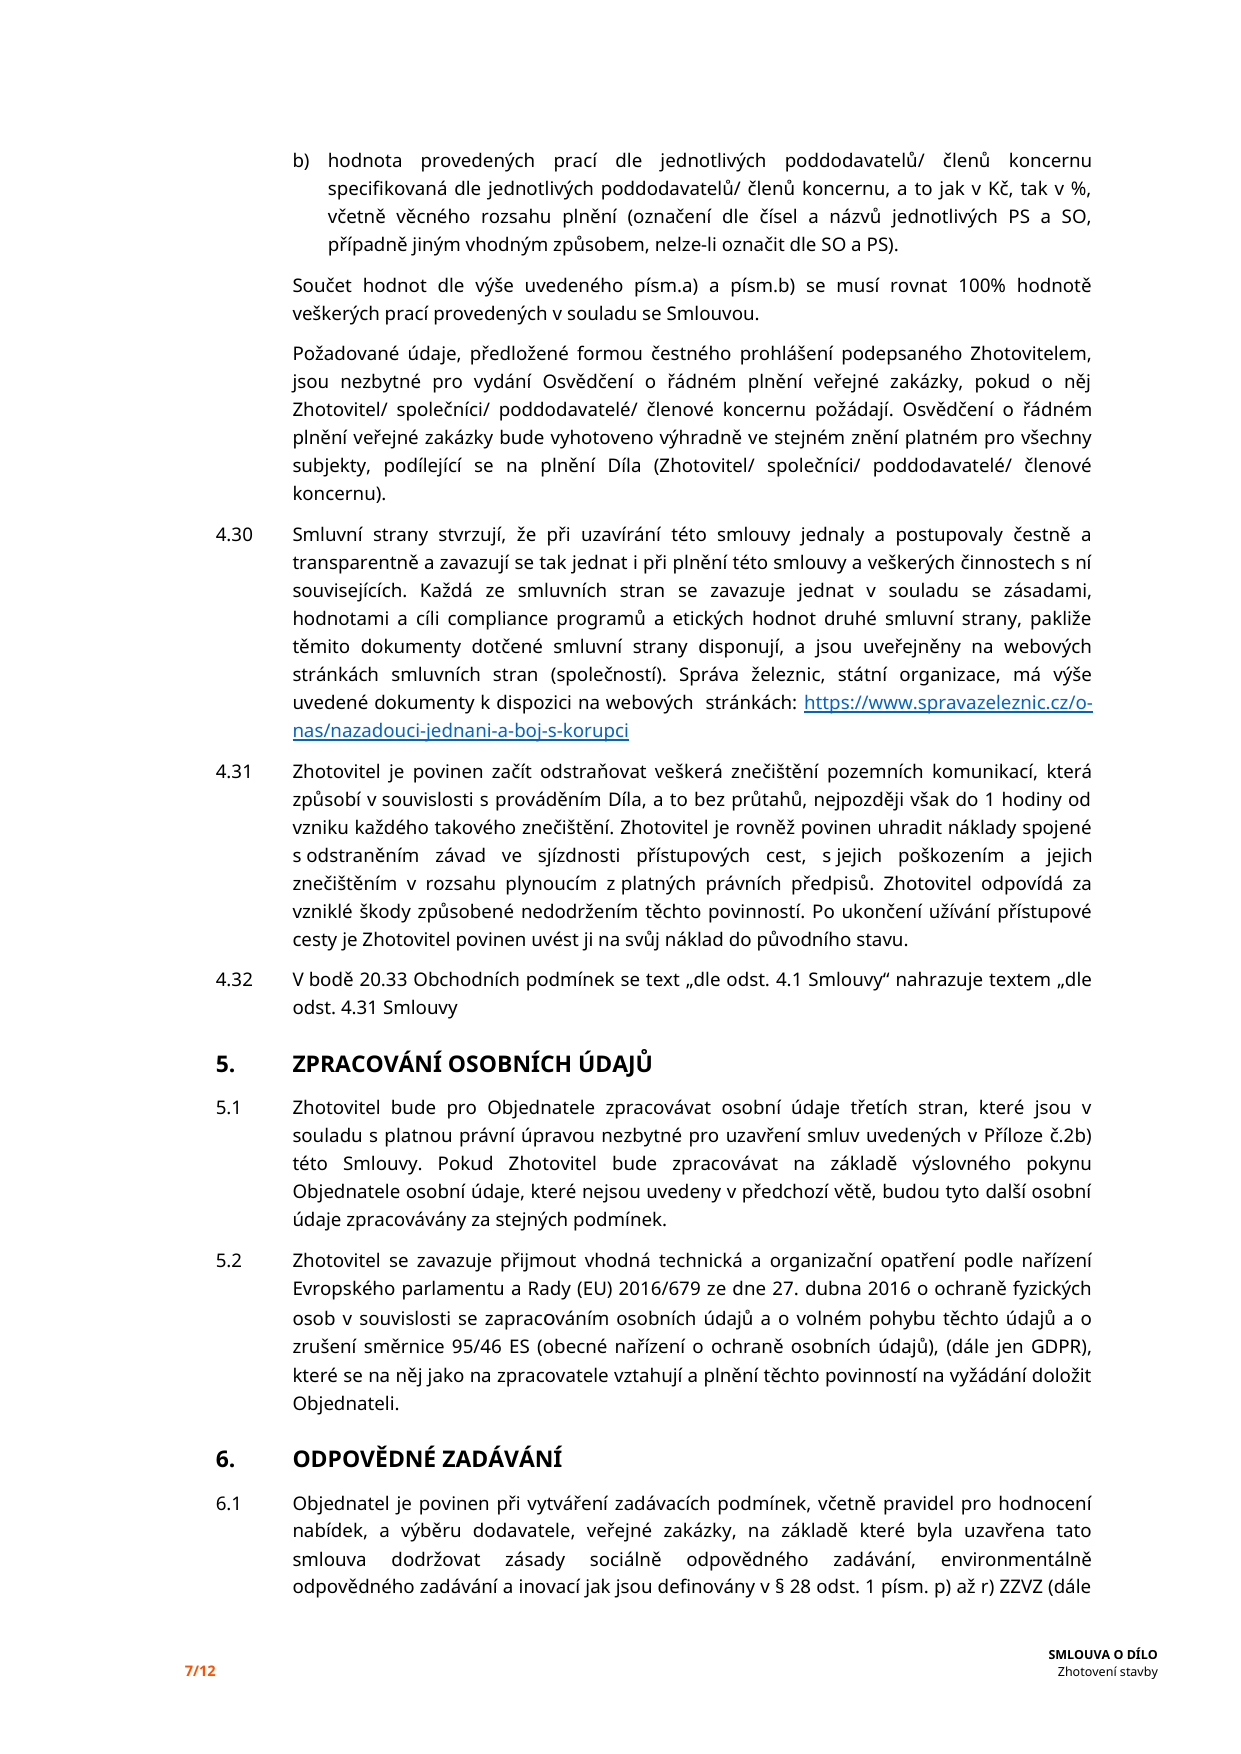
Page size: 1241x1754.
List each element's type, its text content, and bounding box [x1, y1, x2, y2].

text Zhotovitel se zavazuje přijmout vhodná technická a organizační opatření podle nařízení Evropského parlamentu a Rady (EU) 2016/679 ze dne 27. dubna 2016 o ochraně fyzických osob v souvislosti se zapracováním osobních údajů a o volném pohybu těchto údajů a o zrušení směrnice 95/46 ES (obecné nařízení o ochraně osobních údajů), (dále jen GDPR), které se na něj jako na zpracovatele vztahují a plnění těchto povinností na vyžádání doložit Objednateli. [216, 1247, 1093, 1415]
list Zhotovitel je povinen začít odstraňovat veškerá znečištění pozemních komunikací, která způsobí v souvislosti s prováděním Díla, a to bez průtahů, nejpozději však do 1 hodiny od vzniku každého takového znečištění. Zhotovitel je rovněž povinen uhradit náklady spojené s odstraněním závad ve sjízdnosti přístupových cest, s jejich poškozením a jejich znečištěním v rozsahu plynoucím z platných právních předpisů. Zhotovitel odpovídá za vzniklé škody způsobené nedodržením těchto povinností. Po ukončení užívání přístupové cesty je Zhotovitel povinen uvést ji na svůj náklad do původního stavu. [216, 758, 1093, 952]
list V bodě 20.33 Obchodních podmínek se text „dle odst. 4.1 Smlouvy“ nahrazuje textem „dle odst. 4.31 Smlouvy [216, 967, 1093, 1020]
text Součet hodnot dle výše uvedeného písm.a) a písm.b) se musí rovnat 100% hodnotě veškerých prací provedených v souladu se Smlouvou. [292, 272, 1093, 326]
text ODPOVĚDNÉ ZADÁVÁNÍ [216, 1443, 1093, 1474]
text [216, 1490, 1093, 1599]
text Požadované údaje, předložené formou čestného prohlášení podepsaného Zhotovitelem, jsou nezbytné pro vydání Osvědčení o řádném plnění veřejné zakázky, pokud o něj Zhotovitel/ společníci/ poddodavatelé/ členové koncernu požádají. Osvědčení o řádném plnění veřejné zakázky bude vyhotoveno výhradně ve stejném znění platném pro všechny subjekty, podílející se na plnění Díla (Zhotovitel/ společníci/ poddodavatelé/ členové koncernu). [292, 341, 1093, 506]
list Smluvní strany stvrzují, že při uzavírání této smlouvy jednaly a postupovaly čestně a transparentně a zavazují se tak jednat i při plnění této smlouvy a veškerých činnostech s ní souvisejících. Každá ze smluvních stran se zavazuje jednat v souladu se zásadami, hodnotami a cíli compliance programů a etických hodnot druhé smluvní strany, pakliže těmito dokumenty dotčené smluvní strany disponují, a jsou uveřejněny na webových stránkách smluvních stran (společností). Správa železnic, státní organizace, má výše uvedené dokumenty k dispozici na webových stránkách: https://www.spravazeleznic.cz/o-nas/nazadouci-jednani-a-boj-s-korupci [216, 521, 1093, 743]
text ZPRACOVÁNÍ OSOBNÍCH ÚDAJŮ [216, 1048, 1093, 1079]
text hodnota provedených prací dle jednotlivých poddodavatelů/ členů koncernu specifikovaná dle jednotlivých poddodavatelů/ členů koncernu, a to jak v Kč, tak v %, včetně věcného rozsahu plnění (označení dle čísel a názvů jednotlivých PS a SO, případně jiným vhodným způsobem, nelze-li označit dle SO a PS). [292, 147, 1093, 257]
text Zhotovitel bude pro Objednatele zpracovávat osobní údaje třetích stran, které jsou v souladu s platnou právní úpravou nezbytné pro uzavření smluv uvedených v Příloze č.2b) této Smlouvy. Pokud Zhotovitel bude zpracovávat na základě výslovného pokynu Objednatele osobní údaje, které nejsou uvedeny v předchozí větě, budou tyto další osobní údaje zpracovávány za stejných podmínek. [216, 1094, 1093, 1232]
